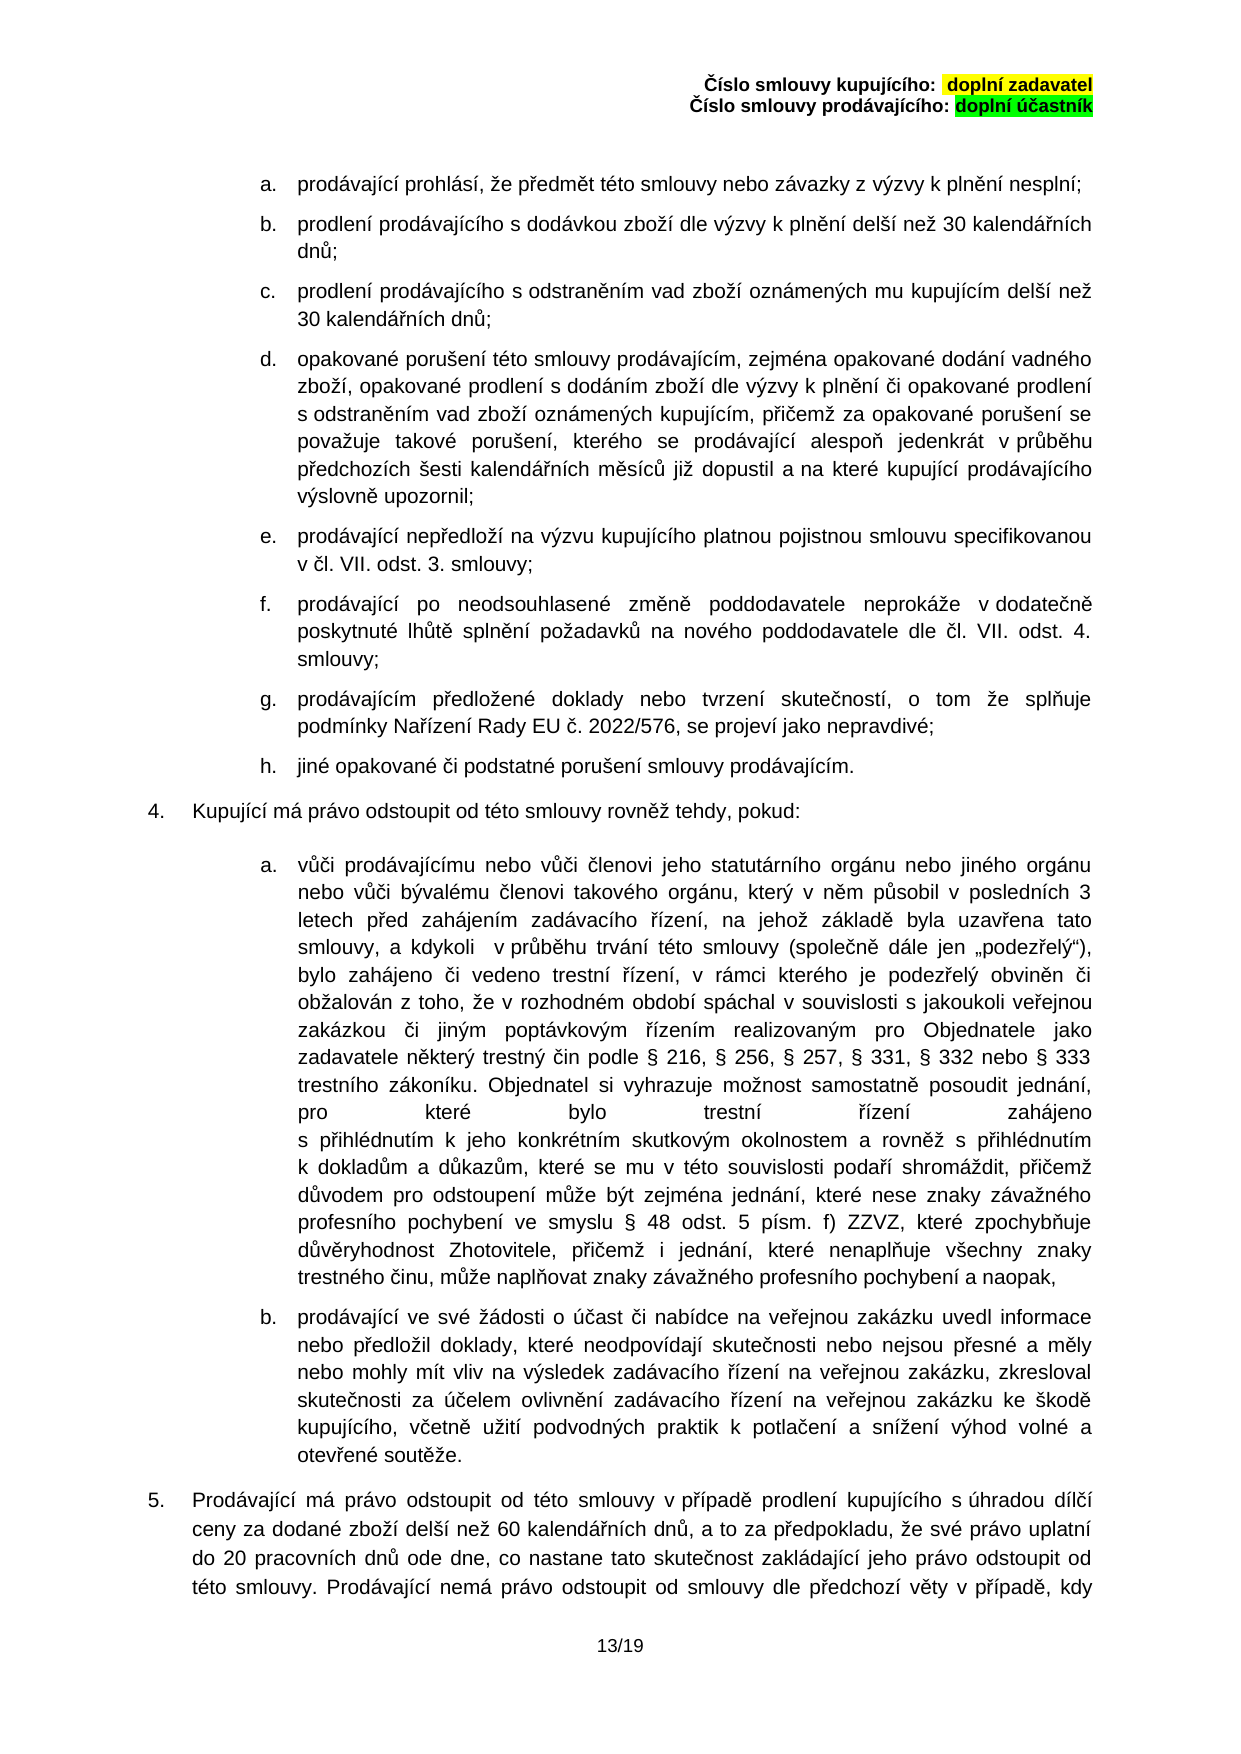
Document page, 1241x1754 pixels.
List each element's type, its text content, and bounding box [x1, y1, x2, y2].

list prodávající nepředloží na výzvu kupujícího platnou pojistnou smlouvu specifikovanou v čl. VII. odst. 3. smlouvy; [260, 524, 1093, 576]
list prodávající prohlásí, že předmět této smlouvy nebo závazky z výzvy k plnění nesplní; [260, 172, 1093, 196]
list prodávající ve své žádosti o účast či nabídce na veřejnou zakázku uvedl informace nebo předložil doklady, které neodpovídají skutečnosti nebo nejsou přesné a měly nebo mohly mít vliv na výsledek zadávacího řízení na veřejnou zakázku, zkresloval skutečnosti za účelem ovlivnění zadávacího řízení na veřejnou zakázku ke škodě kupujícího, včetně užití podvodných praktik k potlačení a snížení výhod volné a otevřené soutěže. [260, 1305, 1093, 1466]
list Kupující má právo odstoupit od této smlouvy rovněž tehdy, pokud: [148, 794, 1093, 823]
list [148, 1482, 1093, 1599]
list vůči prodávajícímu nebo vůči členovi jeho statutárního orgánu nebo jiného orgánu nebo vůči bývalému členovi takového orgánu, který v něm působil v posledních 3 letech před zahájením zadávacího řízení, na jehož základě byla uzavřena tato smlouvy, a kdykoli v průběhu trvání této smlouvy (společně dále jen „podezřelý“), bylo zahájeno či vedeno trestní řízení, v rámci kterého je podezřelý obviněn či obžalován z toho, že v rozhodném období spáchal v souvislosti s jakoukoli veřejnou zakázkou či jiným poptávkovým řízením realizovaným pro Objednatele jako zadavatele některý trestný čin podle § 216, § 256, § 257, § 331, § 332 nebo § 333 trestního zákoníku. Objednatel si vyhrazuje možnost samostatně posoudit jednání, pro které bylo trestní řízení zahájeno s přihlédnutím k jeho konkrétním skutkovým okolnostem a rovněž s přihlédnutím k dokladům a důkazům, které se mu v této souvislosti podaří shromáždit, přičemž důvodem pro odstoupení může být zejména jednání, které nese znaky závažného profesního pochybení ve smyslu § 48 odst. 5 písm. f) ZZVZ, které zpochybňuje důvěryhodnost Zhotovitele, přičemž i jednání, které nenaplňuje všechny znaky trestného činu, může naplňovat znaky závažného profesního pochybení a naopak, [260, 852, 1093, 1289]
list jiné opakované či podstatné porušení smlouvy prodávajícím. [260, 754, 1093, 778]
list prodlení prodávajícího s odstraněním vad zboží oznámených mu kupujícím delší než 30 kalendářních dnů; [260, 279, 1093, 331]
list prodávajícím předložené doklady nebo tvrzení skutečností, o tom že splňuje podmínky Nařízení Rady EU č. 2022/576, se projeví jako nepravdivé; [260, 687, 1093, 738]
list prodlení prodávajícího s dodávkou zboží dle výzvy k plnění delší než 30 kalendářních dnů; [260, 212, 1093, 263]
list opakované porušení této smlouvy prodávajícím, zejména opakované dodání vadného zboží, opakované prodlení s dodáním zboží dle výzvy k plnění či opakované prodlení s odstraněním vad zboží oznámených kupujícím, přičemž za opakované porušení se považuje takové porušení, kterého se prodávající alespoň jedenkrát v průběhu předchozích šesti kalendářních měsíců již dopustil a na které kupující prodávajícího výslovně upozornil; [260, 347, 1093, 508]
list prodávající po neodsouhlasené změně poddodavatele neprokáže v dodatečně poskytnuté lhůtě splnění požadavků na nového poddodavatele dle čl. VII. odst. 4. smlouvy; [260, 592, 1093, 671]
